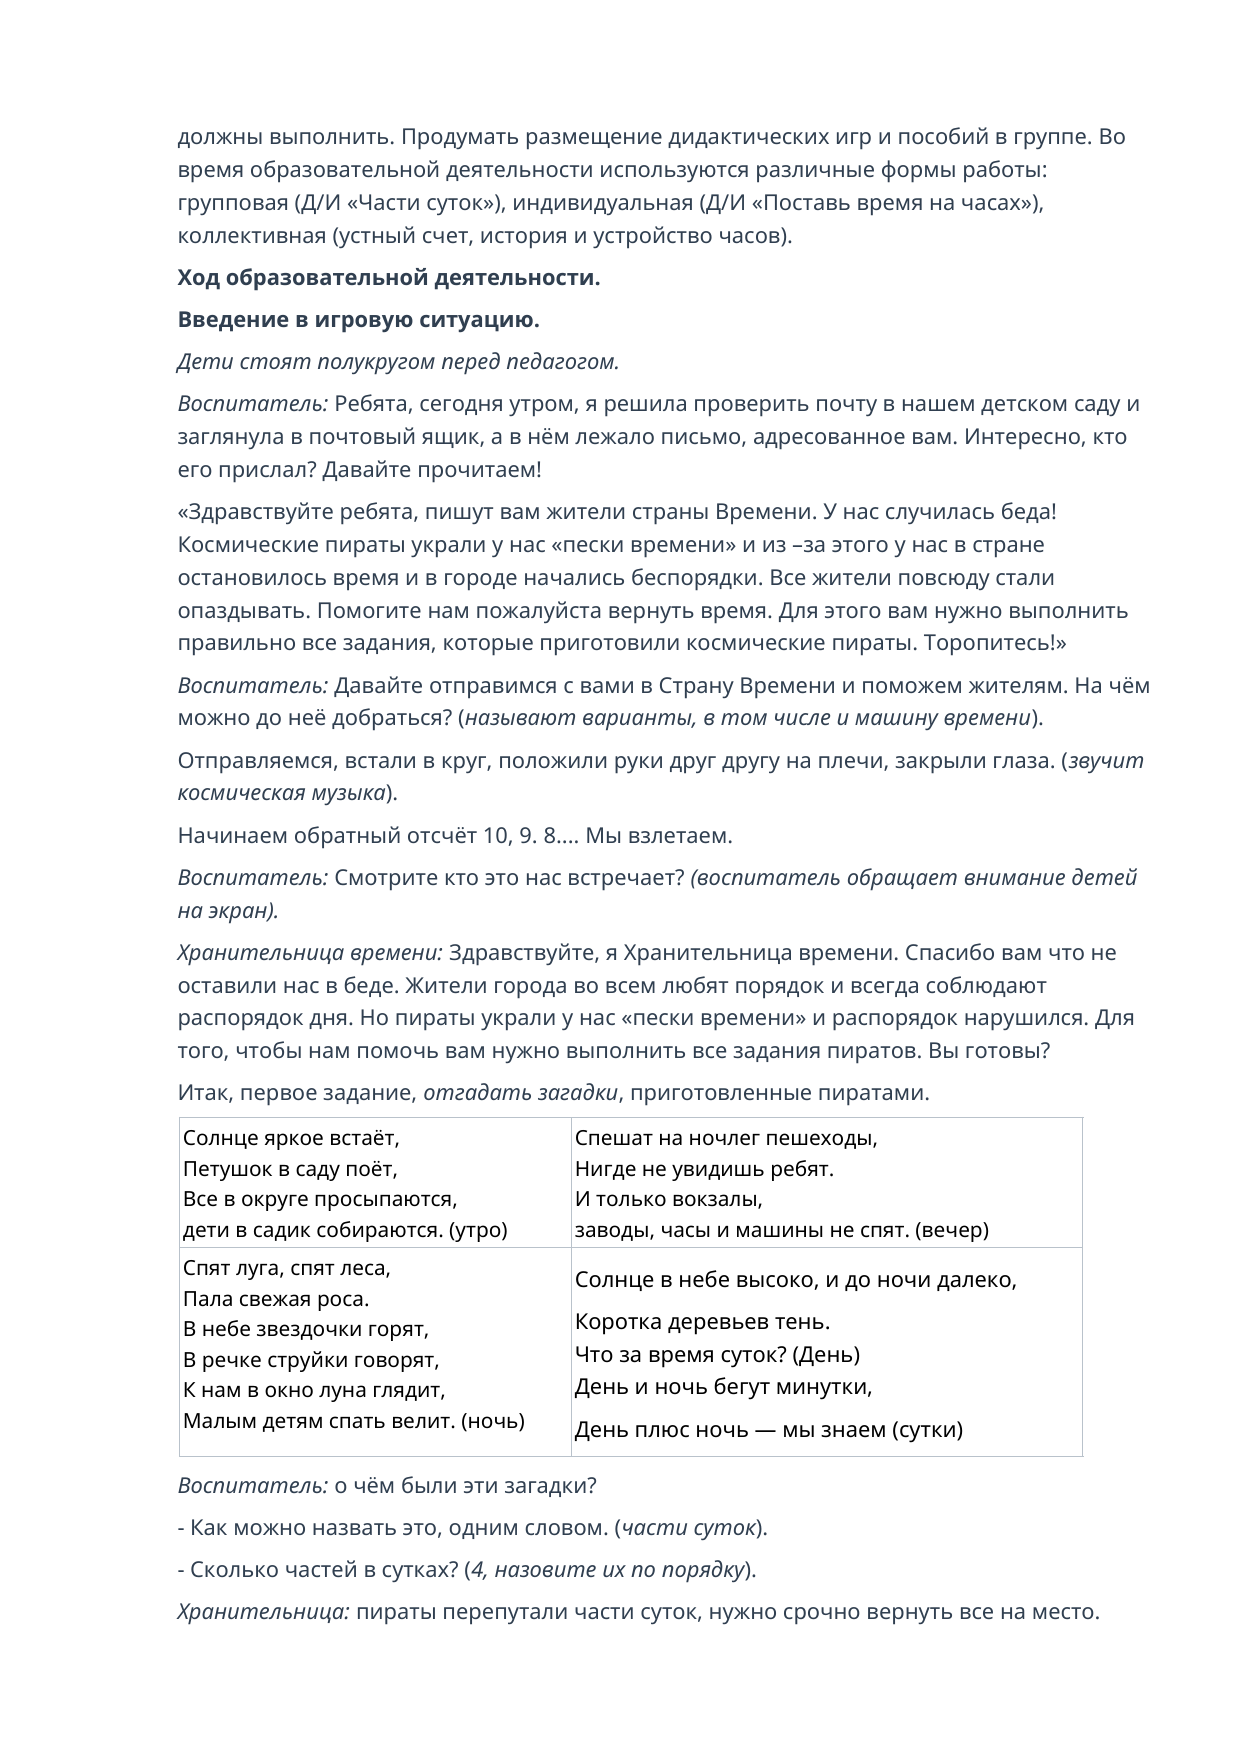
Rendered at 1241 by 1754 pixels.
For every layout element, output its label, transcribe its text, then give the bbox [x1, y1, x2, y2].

text Итак, первое задание, отгадать загадки, приготовленные пиратами. [177, 1074, 1152, 1107]
text Отправляемся, встали в круг, положили руки друг другу на плечи, закрыли глаза. (звучит космическая музыка). [177, 742, 1152, 807]
text Воспитатель: о чём были эти загадки? [177, 1467, 1152, 1499]
text - Как можно назвать это, одним словом. (части суток). [177, 1509, 1152, 1542]
text Воспитатель: Давайте отправимся с вами в Страну Времени и поможем жителям. На чём можно до неё добраться? (называют варианты, в том числе и машину времени). [177, 667, 1152, 732]
text Дети стоят полукругом перед педагогом. [177, 343, 1152, 376]
text Хранительница времени: Здравствуйте, я Хранительница времени. Спасибо вам что не оставили нас в беде. Жители города во всем любят порядок и всегда соблюдают распорядок дня. Но пираты украли у нас «пески времени» и распорядок нарушился. Для того, чтобы нам помочь вам нужно выполнить все задания пиратов. Вы готовы? [177, 934, 1152, 1065]
text Введение в игровую ситуацию. [177, 301, 1152, 334]
table_header Спешат на ночлег пешеходы, Нигде не увидишь ребят. И только вокзалы, заводы, часы и машины не спят. (вечер) [572, 1118, 1082, 1246]
text Начинаем обратный отсчёт 10, 9. 8.... Мы взлетаем. [177, 817, 1152, 849]
text - Сколько частей в сутках? (4, назовите их по порядку). [177, 1551, 1152, 1584]
text «Здравствуйте ребята, пишут вам жители страны Времени. У нас случилась беда! Космические пираты украли у нас «пески времени» и из –за этого у нас в стране остановилось время и в городе начались беспорядки. Все жители повсюду стали опаздывать. Помогите нам пожалуйста вернуть время. Для этого вам нужно выполнить правильно все задания, которые приготовили космические пираты. Торопитесь!» [177, 493, 1152, 657]
table_header Солнце яркое встаёт, Петушок в саду поёт, Все в округе просыпаются, дети в садик собираются. (утро) [180, 1118, 571, 1246]
text Воспитатель: Ребята, сегодня утром, я решила проверить почту в нашем детском саду и заглянула в почтовый ящик, а в нём лежало письмо, адресованное вам. Интересно, кто его прислал? Давайте прочитаем! [177, 385, 1152, 484]
text Хранительница: пираты перепутали части суток, нужно срочно вернуть все на место. [177, 1593, 1152, 1626]
text Воспитатель: Смотрите кто это нас встречает? (воспитатель обращает внимание детей на экран). [177, 859, 1152, 924]
text Ход образовательной деятельности. [177, 259, 1152, 292]
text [177, 118, 1152, 249]
table_cell Солнце в небе высоко, и до ночи далеко, Коротка деревьев тень. Что за время суток? (День) День и ночь бегут минутки, День плюс ночь — мы знаем (сутки) [572, 1248, 1082, 1456]
table_cell Спят луга, спят леса, Пала свежая роса. В небе звездочки горят, В речке струйки говорят, К нам в окно луна глядит, Малым детям спать велит. (ночь) [180, 1248, 571, 1456]
